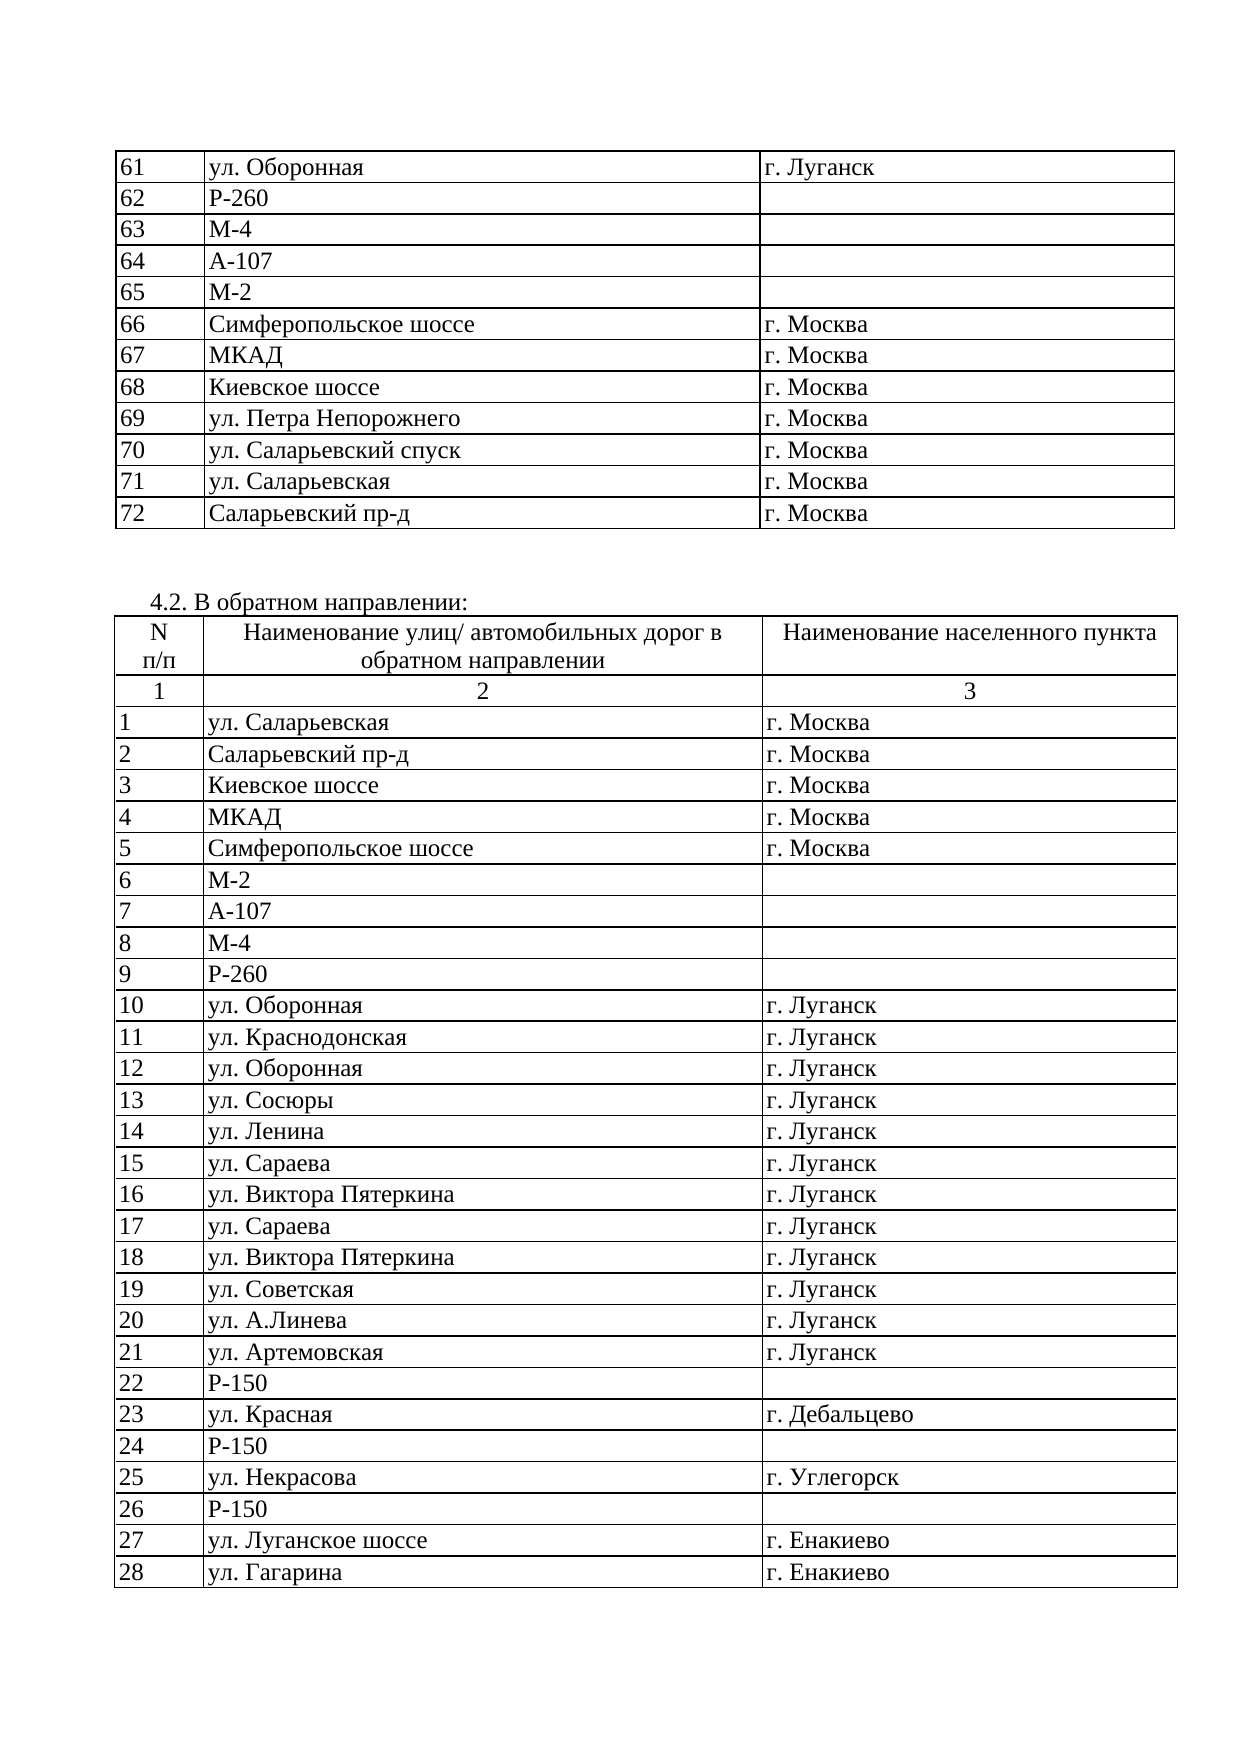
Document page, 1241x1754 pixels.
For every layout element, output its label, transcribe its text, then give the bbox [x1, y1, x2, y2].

table_cell г. Луганск [761, 152, 1174, 181]
table_cell 67 [117, 340, 204, 370]
table_cell ул. Виктора Пятеркина [204, 1179, 762, 1209]
table_cell [763, 1492, 1177, 1524]
table_cell ул. Саларьевский спуск [205, 435, 759, 464]
table_cell ул. Некрасова [204, 1462, 762, 1492]
table_cell г. Луганск [763, 989, 1177, 1020]
table_cell 61 [117, 152, 204, 181]
table_cell ул. Артемовская [204, 1337, 762, 1366]
table_cell [761, 246, 1174, 276]
table_cell ул. Саларьевская [204, 707, 762, 737]
table_cell г. Москва [761, 466, 1174, 496]
table_cell 64 [117, 246, 204, 276]
table_cell 70 [117, 435, 204, 464]
table_cell Р-150 [204, 1431, 762, 1461]
table_cell 5 [115, 833, 203, 863]
table_cell М-4 [205, 215, 759, 244]
table_cell [761, 215, 1174, 244]
table_cell г. Москва [763, 737, 1177, 769]
table_cell МКАД [205, 340, 759, 370]
table_cell 2 [204, 676, 762, 706]
table_cell г. Москва [763, 706, 1177, 737]
table_cell ул. Оборонная [205, 152, 759, 181]
table_cell 23 [115, 1399, 203, 1429]
table_cell 8 [115, 927, 203, 957]
table_cell 11 [115, 1021, 203, 1052]
table_cell г. Луганск [763, 1304, 1177, 1335]
table_cell [763, 1429, 1177, 1461]
table_cell 63 [117, 215, 204, 244]
table_cell 17 [115, 1210, 203, 1241]
table_cell 3 [763, 674, 1177, 706]
table_cell 7 [115, 896, 203, 926]
table_cell 22 [115, 1368, 203, 1398]
table_cell г. Москва [761, 435, 1174, 464]
table_cell 27 [115, 1525, 203, 1555]
table_cell 1 [115, 675, 203, 706]
table_cell МКАД [204, 802, 762, 832]
table_cell [763, 958, 1177, 989]
table_cell г. Москва [761, 340, 1174, 370]
text 4.2. В обратном направлении: [150, 587, 1090, 615]
table_cell 19 [115, 1273, 203, 1303]
table_cell 26 [115, 1493, 203, 1524]
table_cell 13 [115, 1084, 203, 1115]
table_cell г. Луганск [763, 1209, 1177, 1241]
table_cell Симферопольское шоссе [205, 309, 759, 339]
table_cell 28 [115, 1556, 203, 1587]
table_header Наименование населенного пункта [763, 617, 1177, 674]
table_cell [761, 277, 1174, 307]
table_cell 24 [115, 1430, 203, 1461]
table_cell ул. Оборонная [204, 1053, 762, 1083]
table_cell ул. Сараева [204, 1211, 762, 1241]
table_cell г. Луганск [763, 1115, 1177, 1146]
table_cell Р-260 [205, 183, 759, 213]
table_cell Симферопольское шоссе [204, 833, 762, 863]
table_cell 3 [115, 770, 203, 800]
table_cell г. Енакиево [763, 1524, 1177, 1555]
table_cell ул. Советская [204, 1274, 762, 1303]
table_cell г. Москва [763, 800, 1177, 832]
table_cell 69 [117, 403, 204, 433]
table_cell ул. Ленина [204, 1116, 762, 1146]
table_cell 10 [115, 990, 203, 1020]
table_cell г. Луганск [763, 1146, 1177, 1178]
table_cell 20 [115, 1305, 203, 1335]
table_cell [761, 183, 1174, 213]
table_cell [763, 863, 1177, 894]
table_cell ул. Оборонная [204, 991, 762, 1020]
table_cell ул. Петра Непорожнего [205, 403, 759, 433]
table_cell 16 [115, 1179, 203, 1209]
table_cell М-2 [205, 277, 759, 307]
table_cell 72 [117, 498, 204, 527]
table_cell г. Москва [761, 372, 1174, 402]
table_cell ул. Луганское шоссе [204, 1525, 762, 1555]
table_cell г. Луганск [763, 1335, 1177, 1366]
table_cell г. Луганск [763, 1178, 1177, 1209]
table_cell ул. Красная [204, 1400, 762, 1429]
table_cell 18 [115, 1242, 203, 1272]
table_cell г. Луганск [763, 1083, 1177, 1115]
table_cell Саларьевский пр-д [205, 498, 759, 527]
table_cell 9 [115, 959, 203, 989]
table_cell ул. Сосюры [204, 1085, 762, 1115]
table_cell 2 [115, 738, 203, 769]
table_cell г. Углегорск [763, 1461, 1177, 1492]
table_cell ул. Сараева [204, 1148, 762, 1178]
table_cell г. Луганск [763, 1241, 1177, 1272]
table_cell 68 [117, 372, 204, 402]
table_header N п/п [115, 617, 203, 674]
table_cell 1 [115, 707, 203, 737]
table_cell А-107 [204, 896, 762, 926]
table_cell 15 [115, 1147, 203, 1178]
table_cell Р-260 [204, 959, 762, 989]
table_cell 14 [115, 1116, 203, 1146]
table_cell [763, 895, 1177, 926]
table_cell Киевское шоссе [205, 372, 759, 402]
table_cell М-4 [204, 928, 762, 957]
table_cell г. Москва [761, 403, 1174, 433]
table_cell г. Енакиево [763, 1555, 1177, 1587]
table_cell г. Москва [763, 769, 1177, 800]
table_cell 71 [117, 466, 204, 496]
table_cell [763, 1366, 1177, 1398]
table_cell 21 [115, 1336, 203, 1366]
table_cell г. Дебальцево [763, 1398, 1177, 1429]
table_cell [763, 926, 1177, 957]
table_cell 6 [115, 864, 203, 894]
table_cell 12 [115, 1053, 203, 1083]
table_header Наименование улиц/ автомобильных дорог в обратном направлении [204, 617, 762, 674]
table_cell г. Луганск [763, 1020, 1177, 1052]
table_cell 25 [115, 1462, 203, 1492]
table_cell Киевское шоссе [204, 770, 762, 800]
table_cell Саларьевский пр-д [204, 739, 762, 769]
table_cell Р-150 [204, 1494, 762, 1524]
table_cell М-2 [204, 865, 762, 894]
table_cell ул. Краснодонская [204, 1022, 762, 1052]
table_cell г. Луганск [763, 1272, 1177, 1303]
table_cell 62 [117, 183, 204, 213]
table_cell ул. Гагарина [204, 1557, 762, 1587]
table_cell ул. Саларьевская [205, 466, 759, 496]
table_cell 4 [115, 801, 203, 832]
table_cell г. Москва [761, 498, 1174, 527]
table_cell 65 [117, 277, 204, 307]
table_cell г. Москва [763, 832, 1177, 863]
table_cell ул. Виктора Пятеркина [204, 1242, 762, 1272]
table_cell Р-150 [204, 1368, 762, 1398]
table_cell 66 [117, 309, 204, 339]
table_cell г. Москва [761, 309, 1174, 339]
table_cell г. Луганск [763, 1052, 1177, 1083]
table_cell А-107 [205, 246, 759, 276]
table_cell ул. А.Линева [204, 1305, 762, 1335]
